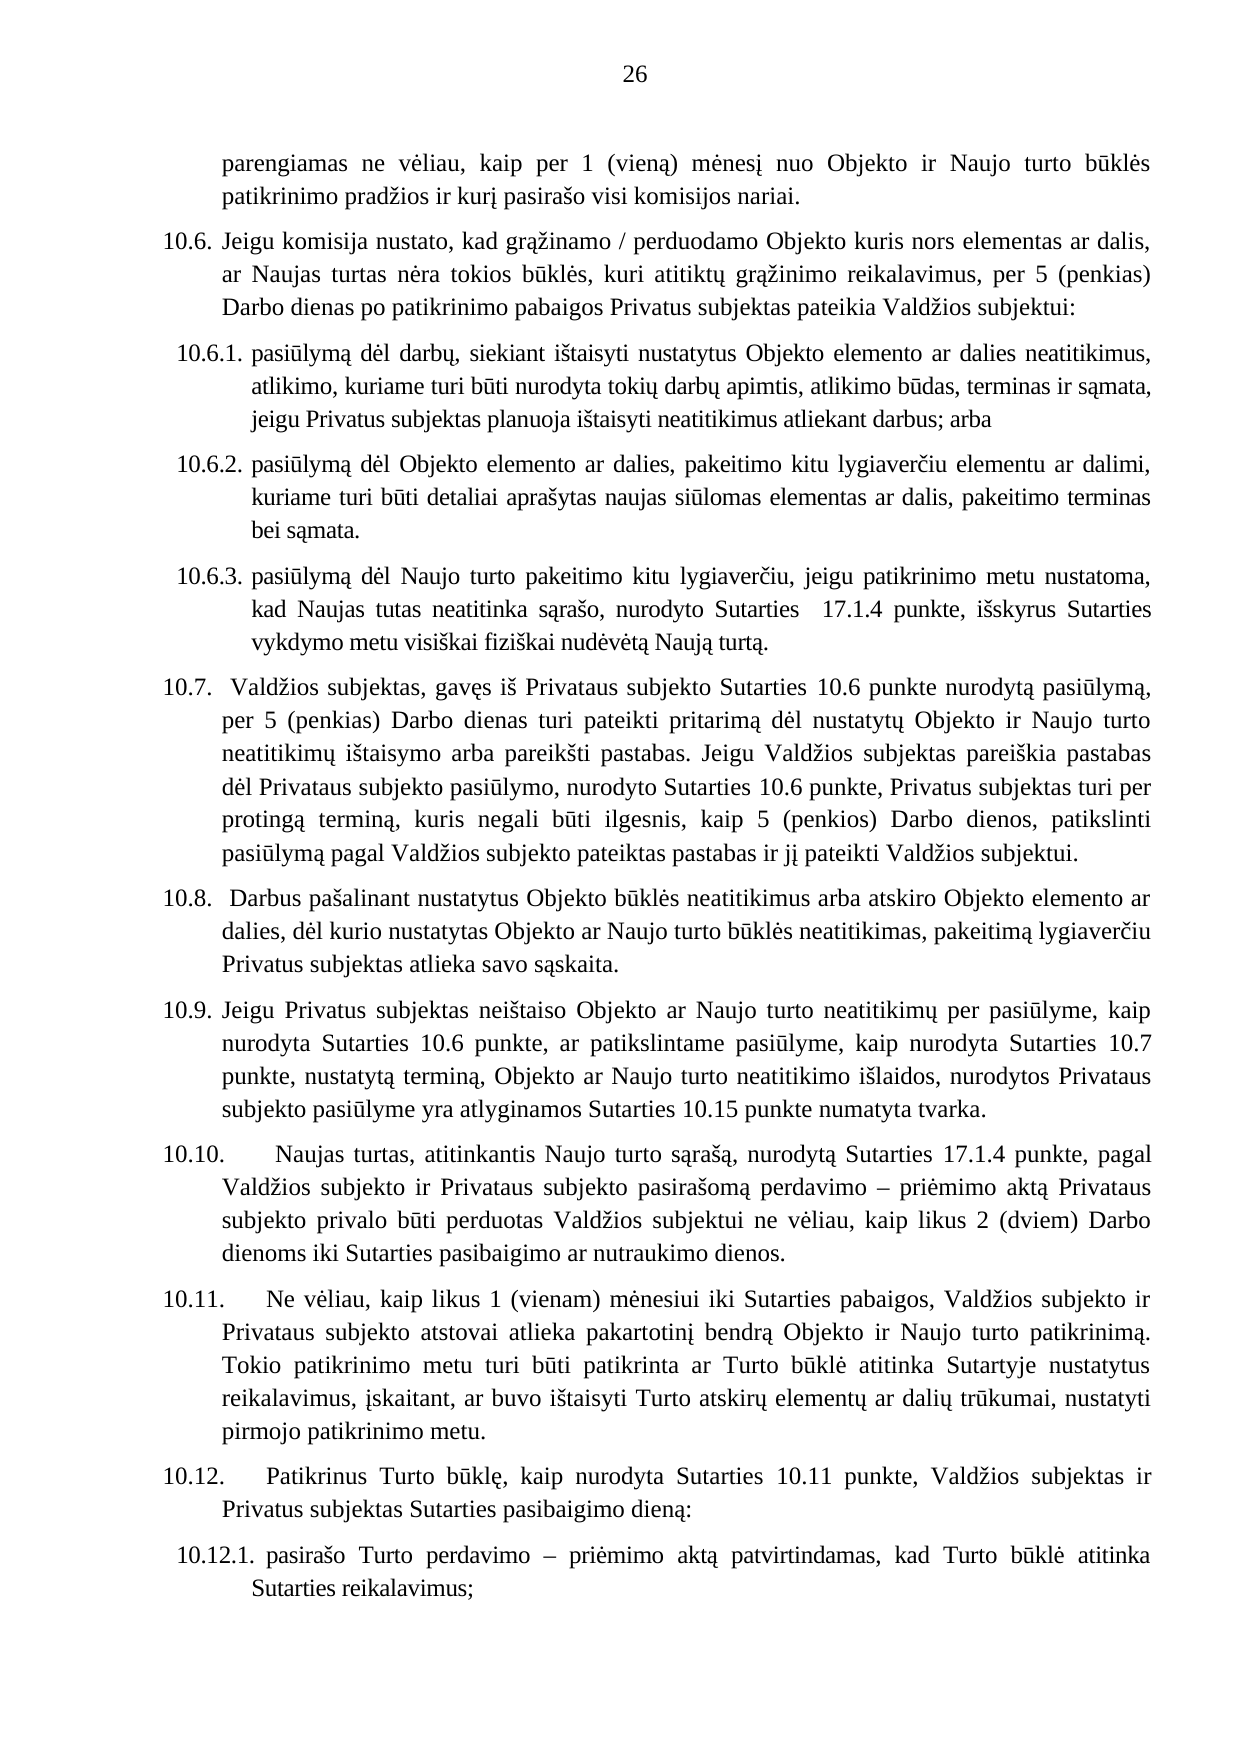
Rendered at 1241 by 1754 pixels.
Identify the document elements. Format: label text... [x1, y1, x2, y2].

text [162, 148, 1152, 209]
text pasirašo Turto perdavimo – priėmimo aktą patvirtindamas, kad Turto būklė atitinka Sutarties reikalavimus; [176, 1540, 1152, 1602]
text Darbus pašalinant nustatytus Objekto būklės neatitikimus arba atskiro Objekto elemento ar dalies, dėl kurio nustatytas Objekto ar Naujo turto būklės neatitikimas, pakeitimą lygiaverčiu Privatus subjektas atlieka savo sąskaita. [162, 883, 1152, 978]
text pasiūlymą dėl Naujo turto pakeitimo kitu lygiaverčiu, jeigu patikrinimo metu nustatoma, kad Naujas tutas neatitinka sąrašo, nurodyto Sutarties 17.1.4 punkte, išskyrus Sutarties vykdymo metu visiškai fiziškai nudėvėtą Naują turtą. [176, 561, 1152, 656]
text Valdžios subjektas, gavęs iš Privataus subjekto Sutarties 10.6 punkte nurodytą pasiūlymą, per 5 (penkias) Darbo dienas turi pateikti pritarimą dėl nustatytų Objekto ir Naujo turto neatitikimų ištaisymo arba pareikšti pastabas. Jeigu Valdžios subjektas pareiškia pastabas dėl Privataus subjekto pasiūlymo, nurodyto Sutarties 10.6 punkte, Privatus subjektas turi per protingą terminą, kuris negali būti ilgesnis, kaip 5 (penkios) Darbo dienos, patikslinti pasiūlymą pagal Valdžios subjekto pateiktas pastabas ir jį pateikti Valdžios subjektui. [162, 672, 1152, 866]
text Jeigu komisija nustato, kad grąžinamo / perduodamo Objekto kuris nors elementas ar dalis, ar Naujas turtas nėra tokios būklės, kuri atitiktų grąžinimo reikalavimus, per 5 (penkias) Darbo dienas po patikrinimo pabaigos Privatus subjektas pateikia Valdžios subjektui: [162, 226, 1152, 321]
text Patikrinus Turto būklę, kaip nurodyta Sutarties 10.11 punkte, Valdžios subjektas ir Privatus subjektas Sutarties pasibaigimo dieną: [162, 1461, 1152, 1523]
text pasiūlymą dėl Objekto elemento ar dalies, pakeitimo kitu lygiaverčiu elementu ar dalimi, kuriame turi būti detaliai aprašytas naujas siūlomas elementas ar dalis, pakeitimo terminas bei sąmata. [176, 449, 1152, 544]
text pasiūlymą dėl darbų, siekiant ištaisyti nustatytus Objekto elemento ar dalies neatitikimus, atlikimo, kuriame turi būti nurodyta tokių darbų apimtis, atlikimo būdas, terminas ir sąmata, jeigu Privatus subjektas planuoja ištaisyti neatitikimus atliekant darbus; arba [176, 338, 1152, 433]
text Jeigu Privatus subjektas neištaiso Objekto ar Naujo turto neatitikimų per pasiūlyme, kaip nurodyta Sutarties 10.6 punkte, ar patikslintame pasiūlyme, kaip nurodyta Sutarties 10.7 punkte, nustatytą terminą, Objekto ar Naujo turto neatitikimo išlaidos, nurodytos Privataus subjekto pasiūlyme yra atlyginamos Sutarties 10.15 punkte numatyta tvarka. [162, 995, 1152, 1122]
text Naujas turtas, atitinkantis Naujo turto sąrašą, nurodytą Sutarties 17.1.4 punkte, pagal Valdžios subjekto ir Privataus subjekto pasirašomą perdavimo – priėmimo aktą Privataus subjekto privalo būti perduotas Valdžios subjektui ne vėliau, kaip likus 2 (dviem) Darbo dienoms iki Sutarties pasibaigimo ar nutraukimo dienos. [162, 1139, 1152, 1267]
text Ne vėliau, kaip likus 1 (vienam) mėnesiui iki Sutarties pabaigos, Valdžios subjekto ir Privataus subjekto atstovai atlieka pakartotinį bendrą Objekto ir Naujo turto patikrinimą. Tokio patikrinimo metu turi būti patikrinta ar Turto būklė atitinka Sutartyje nustatytus reikalavimus, įskaitant, ar buvo ištaisyti Turto atskirų elementų ar dalių trūkumai, nustatyti pirmojo patikrinimo metu. [162, 1284, 1152, 1445]
